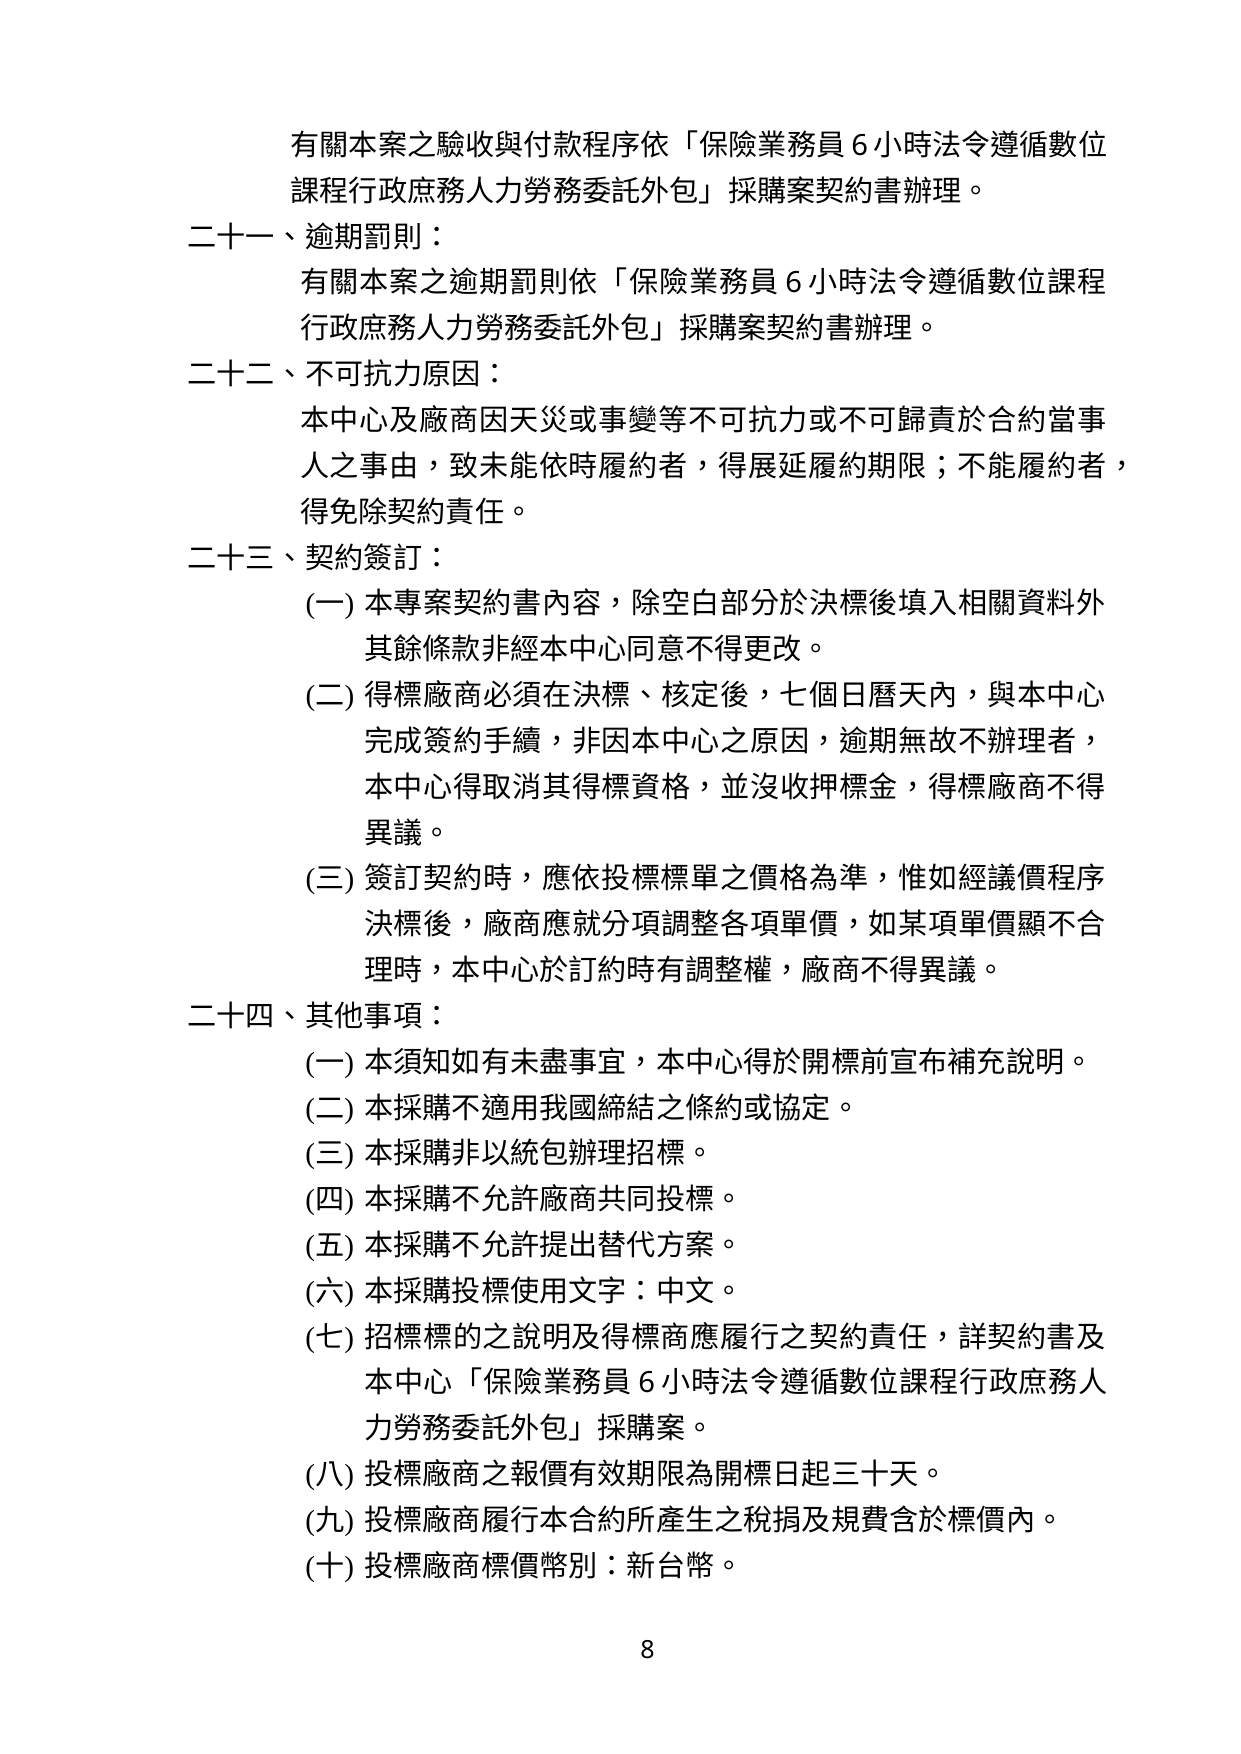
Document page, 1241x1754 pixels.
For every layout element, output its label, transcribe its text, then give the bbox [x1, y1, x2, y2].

list 招標標的之說明及得標商應履行之契約責任，詳契約書及本中心「保險業務員6小時法令遵循數位課程行政庶務人力勞務委託外包」採購案。 [305, 1310, 1107, 1447]
list 本採購不允許廠商共同投標。 [305, 1172, 1107, 1218]
list 投標廠商標價幣別：新台幣。 [305, 1539, 1107, 1585]
list 本採購不允許提出替代方案。 [305, 1218, 1107, 1264]
text 本中心及廠商因天災或事變等不可抗力或不可歸責於合約當事人之事由，致未能依時履約者，得展延履約期限；不能履約者，得免除契約責任。 [300, 393, 1107, 531]
list 本專案契約書內容，除空白部分於決標後填入相關資料外，其餘條款非經本中心同意不得更改。 [305, 576, 1107, 668]
text 有關本案之逾期罰則依「保險業務員6小時法令遵循數位課程行政庶務人力勞務委託外包」採購案契約書辦理。 [300, 256, 1107, 347]
list 本採購投標使用文字：中文。 [305, 1264, 1107, 1310]
list 投標廠商履行本合約所產生之稅捐及規費含於標價內。 [305, 1493, 1107, 1539]
list 逾期罰則： [187, 210, 1107, 256]
list 得標廠商必須在決標、核定後，七個日曆天內，與本中心完成簽約手續，非因本中心之原因，逾期無故不辦理者，本中心得取消其得標資格，並沒收押標金，得標廠商不得異議。 [305, 668, 1107, 851]
list 本須知如有未盡事宜，本中心得於開標前宣布補充說明。 [305, 1035, 1107, 1081]
list 本採購非以統包辦理招標。 [305, 1126, 1107, 1172]
text 有關本案之驗收與付款程序依「保險業務員6小時法令遵循數位課程行政庶務人力勞務委託外包」採購案契約書辦理。 [290, 118, 1107, 210]
list 不可抗力原因： [187, 347, 1107, 393]
list 投標廠商之報價有效期限為開標日起三十天。 [305, 1447, 1107, 1493]
list 簽訂契約時，應依投標標單之價格為準，惟如經議價程序決標後，廠商應就分項調整各項單價，如某項單價顯不合理時，本中心於訂約時有調整權，廠商不得異議。 [305, 851, 1107, 989]
list 契約簽訂： [187, 531, 1107, 576]
list 其他事項： [187, 989, 1107, 1035]
list 本採購不適用我國締結之條約或協定。 [305, 1081, 1107, 1126]
